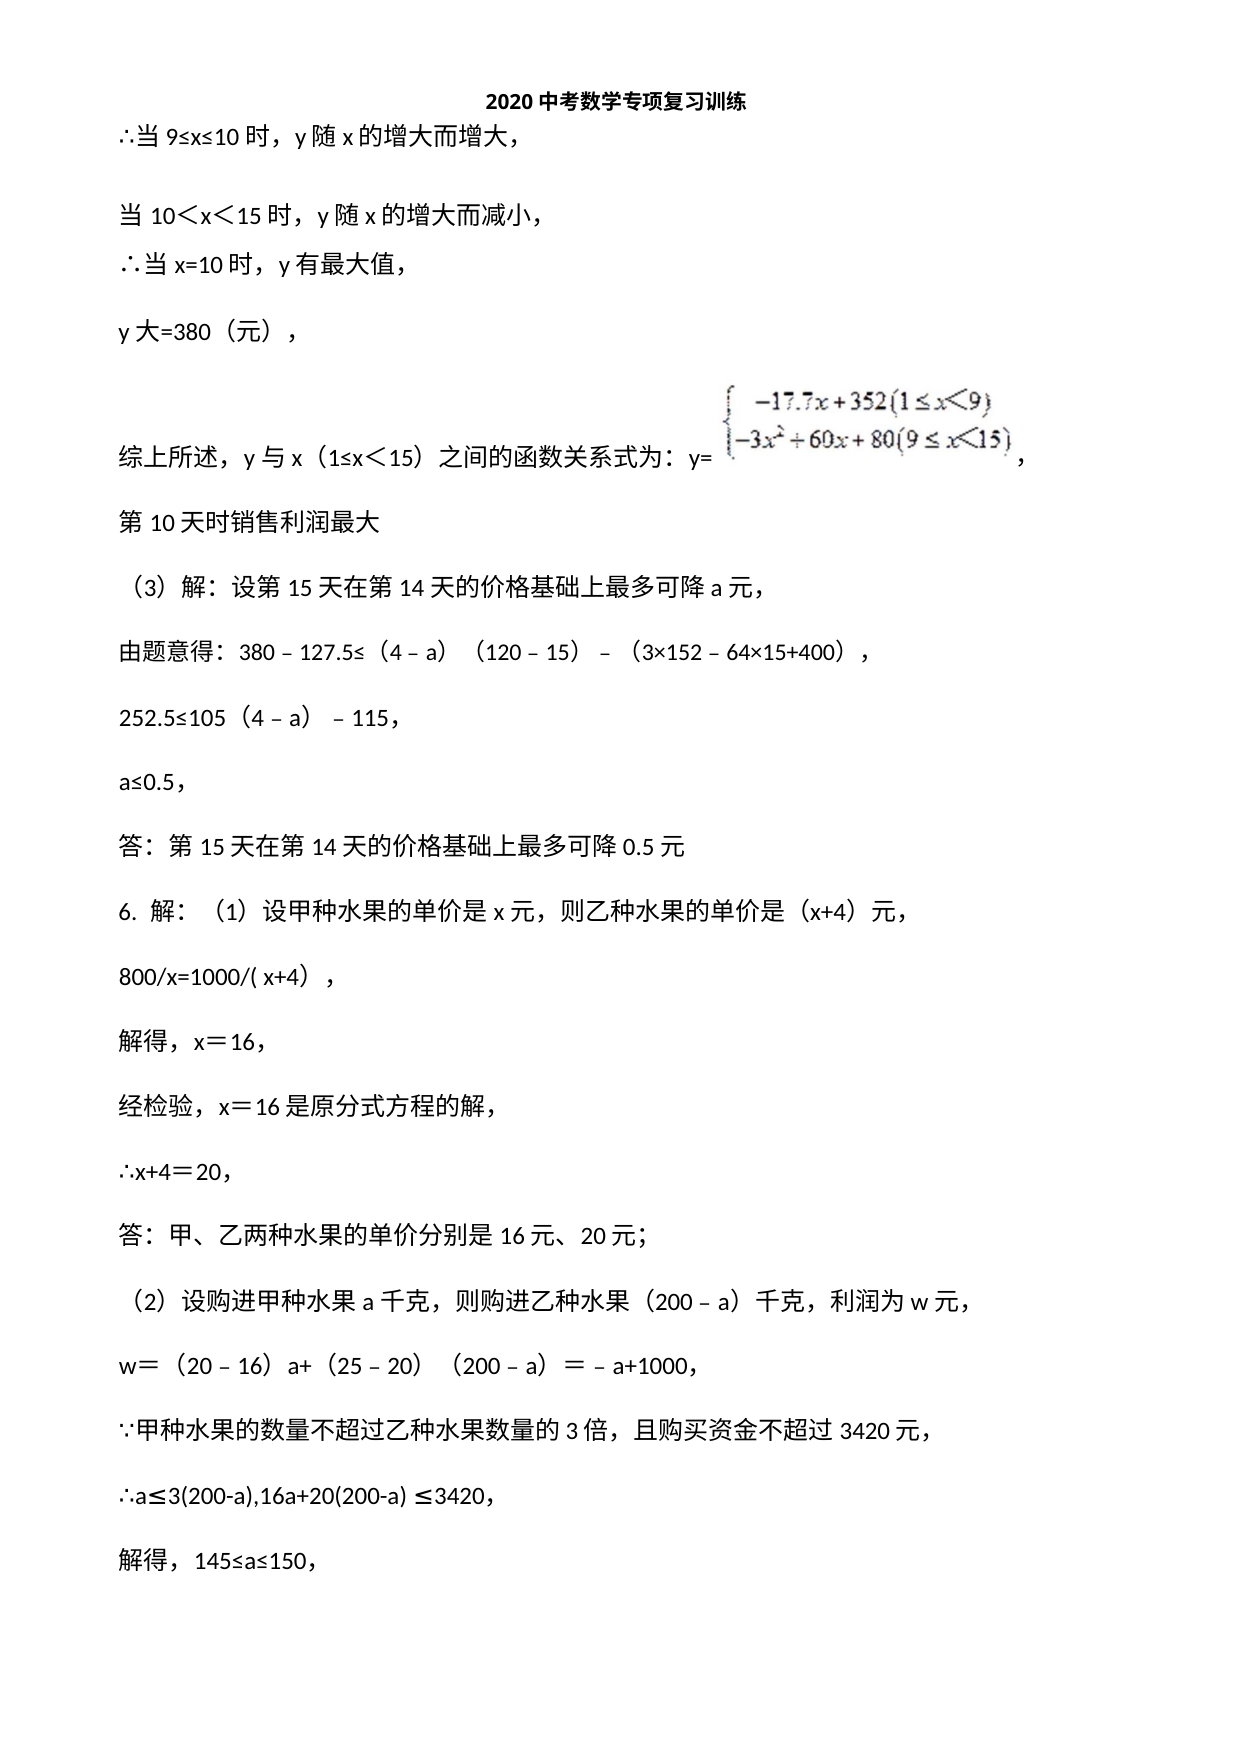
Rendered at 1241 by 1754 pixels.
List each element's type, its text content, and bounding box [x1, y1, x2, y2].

text （2）设购进甲种水果 a 千克，则购进乙种水果（200﹣a）千克，利润为 w 元， [119, 1284, 1090, 1316]
text 2020 中考数学专项复习训练 [485, 91, 1090, 114]
text 第 10 天时销售利润最大 [119, 506, 940, 538]
text 答：甲、乙两种水果的单价分别是 16 元、20 元； [119, 1219, 1090, 1251]
list 解：（1）设甲种水果的单价是 x 元，则乙种水果的单价是（x+4）元， [118, 895, 1090, 927]
list 大=380（元）， [118, 315, 1090, 347]
picture [718, 379, 1016, 466]
text ∴当 9≤x≤10 时，y 随 x 的增大而增大， [119, 120, 1090, 152]
text 800/x=1000/( x+4）， [119, 960, 1090, 992]
text a≤0.5， [119, 765, 1090, 797]
text w＝（20﹣16）a+（25﹣20）（200﹣a）＝﹣a+1000， [119, 1349, 1090, 1381]
text 解得，x＝16， [119, 1025, 1090, 1056]
text 252.5≤105（4﹣a）﹣115， [119, 701, 940, 732]
text ∴x+4＝20， [119, 1154, 1090, 1186]
text 答：第 15 天在第 14 天的价格基础上最多可降 0.5 元 [119, 830, 1090, 862]
text ， [1015, 442, 1090, 470]
text 经检验，x＝16 是原分式方程的解， [119, 1090, 1090, 1122]
text （3）解：设第 15 天在第 14 天的价格基础上最多可降 a 元， [119, 571, 940, 603]
list 10＜x＜15 时，y 随 x 的增大而减小，∴当 x=10 时，y 有最大值， [118, 185, 558, 283]
text ∵甲种水果的数量不超过乙种水果数量的 3 倍，且购买资金不超过 3420 元， [119, 1414, 1090, 1446]
text 综上所述，y 与 x（1≤x＜15）之间的函数关系式为：y= [119, 441, 940, 473]
text ∴a≤3(200-a),16a+20(200-a) ≤3420， [119, 1479, 1090, 1511]
text 解得，145≤a≤150， [119, 1544, 1090, 1576]
text 由题意得：380﹣127.5≤（4﹣a）（120﹣15）﹣（3×152﹣64×15+400）， [119, 636, 940, 666]
